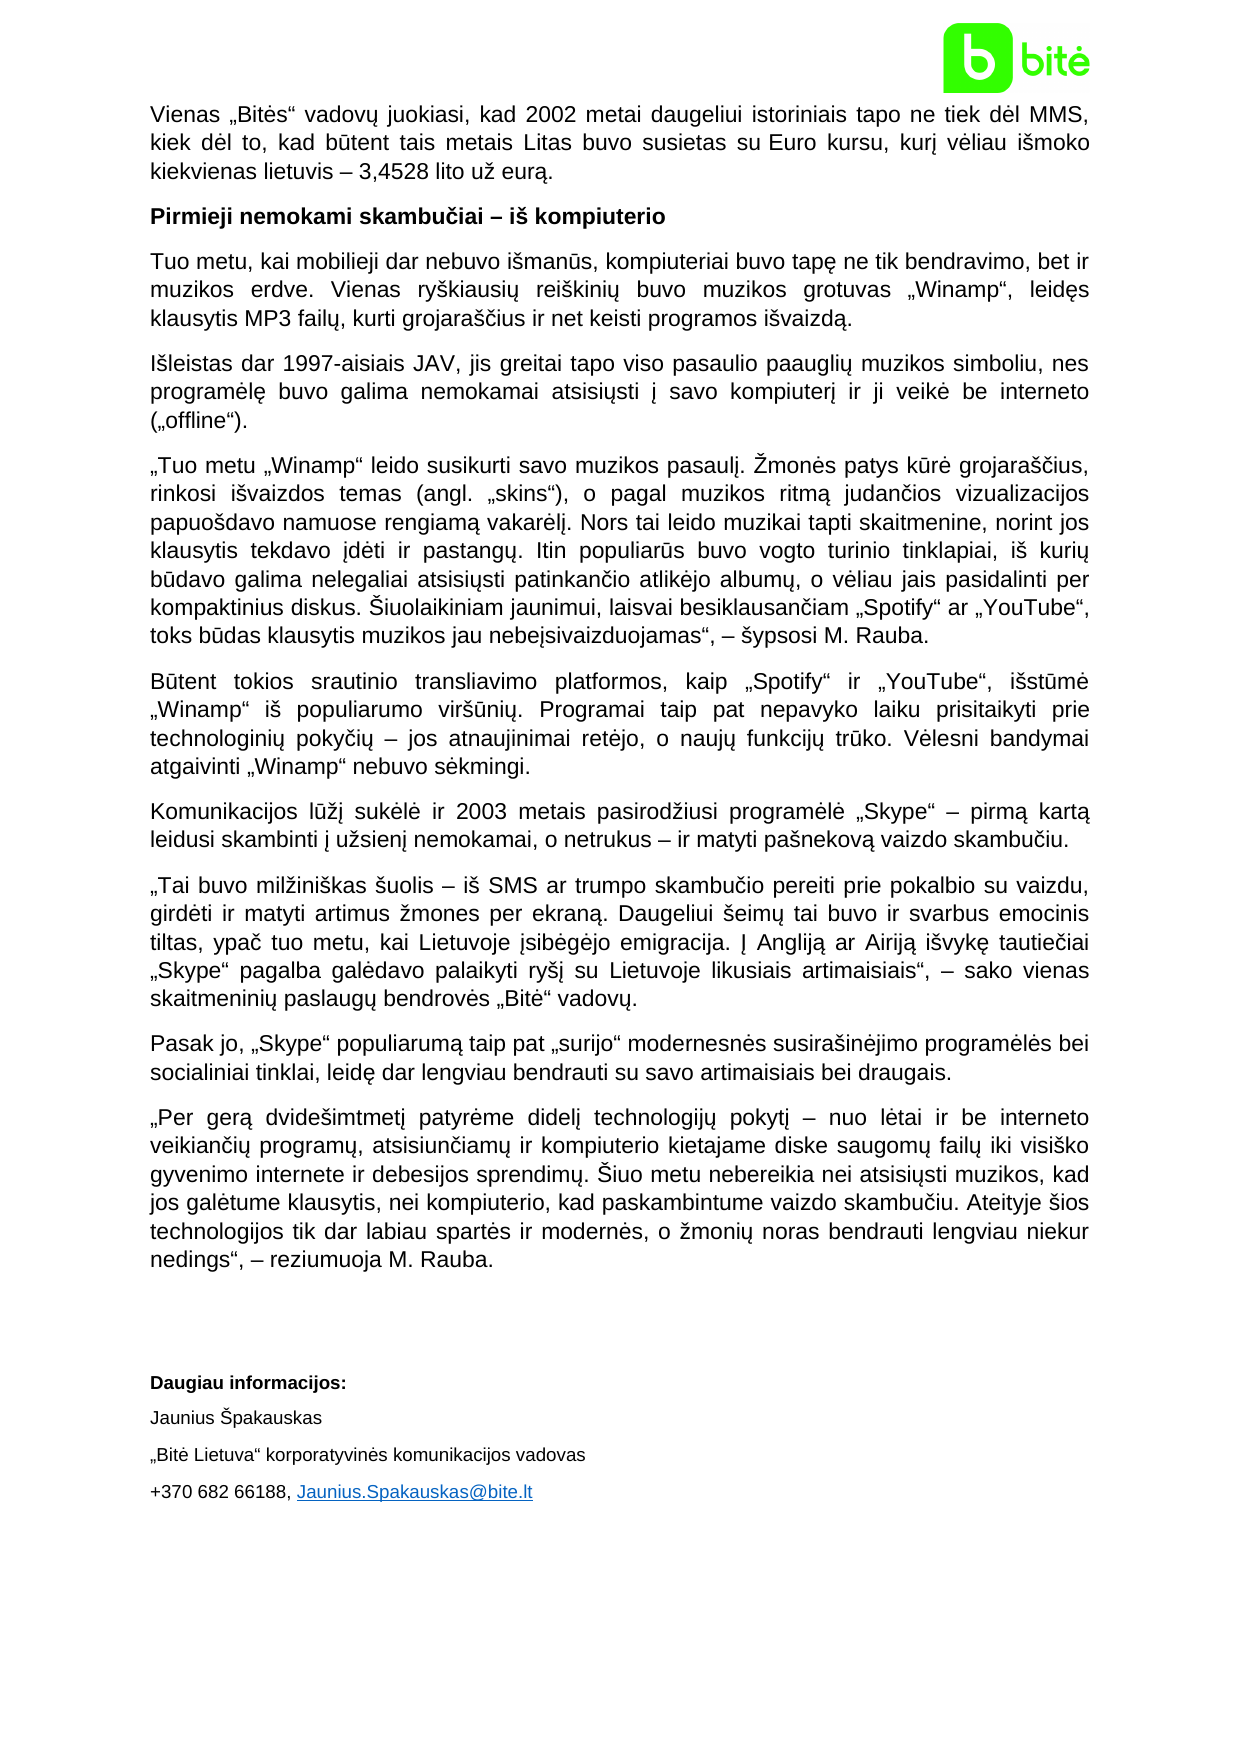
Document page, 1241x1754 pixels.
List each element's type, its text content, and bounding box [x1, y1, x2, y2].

text Jaunius Špakauskas [150, 1407, 1090, 1428]
text Komunikacijos lūžį sukėlė ir 2003 metais pasirodžiusi programėlė „Skype“ – pirmą kartą leidusi skambinti į užsienį nemokamai, o netrukus – ir matyti pašnekovą vaizdo skambučiu. [150, 798, 1090, 853]
text Tuo metu, kai mobilieji dar nebuvo išmanūs, kompiuteriai buvo tapę ne tik bendravimo, bet ir muzikos erdve. Vienas ryškiausių reiškinių buvo muzikos grotuvas „Winamp“, leidęs klausytis MP3 failų, kurti grojaraščius ir net keisti programos išvaizdą. [150, 248, 1090, 331]
text „Tuo metu „Winamp“ leido susikurti savo muzikos pasaulį. Žmonės patys kūrė grojaraščius, rinkosi išvaizdos temas (angl. „skins“), o pagal muzikos ritmą judančios vizualizacijos papuošdavo namuose rengiamą vakarėlį. Nors tai leido muzikai tapti skaitmenine, norint jos klausytis tekdavo įdėti ir pastangų. Itin populiarūs buvo vogto turinio tinklapiai, iš kurių būdavo galima nelegaliai atsisiųsti patinkančio atlikėjo albumų, o vėliau jais pasidalinti per kompaktinius diskus. Šiuolaikiniam jaunimui, laisvai besiklausančiam „Spotify“ ar „YouTube“, toks būdas klausytis muzikos jau nebeįsivaizduojamas“, – šypsosi M. Rauba. [150, 452, 1090, 649]
text „Bitė Lietuva“ korporatyvinės komunikacijos vadovas [150, 1444, 1090, 1465]
text Pirmieji nemokami skambučiai – iš kompiuterio [150, 203, 1090, 229]
text „Per gerą dvidešimtmetį patyrėme didelį technologijų pokytį – nuo lėtai ir be interneto veikiančių programų, atsisiunčiamų ir kompiuterio kietajame diske saugomų failų iki visiško gyvenimo internete ir debesijos sprendimų. Šiuo metu nebereikia nei atsisiųsti muzikos, kad jos galėtume klausytis, nei kompiuterio, kad paskambintume vaizdo skambučiu. Ateityje šios technologijos tik dar labiau spartės ir modernės, o žmonių noras bendrauti lengviau niekur nedings“, – reziumuoja M. Rauba. [150, 1104, 1090, 1272]
text Būtent tokios srautinio transliavimo platformos, kaip „Spotify“ ir „YouTube“, išstūmė „Winamp“ iš populiarumo viršūnių. Programai taip pat nepavyko laiku prisitaikyti prie technologinių pokyčių – jos atnaujinimai retėjo, o naujų funkcijų trūko. Vėlesni bandymai atgaivinti „Winamp“ nebuvo sėkmingi. [150, 668, 1090, 779]
text „Tai buvo milžiniškas šuolis – iš SMS ar trumpo skambučio pereiti prie pokalbio su vaizdu, girdėti ir matyti artimus žmones per ekraną. Daugeliui šeimų tai buvo ir svarbus emocinis tiltas, ypač tuo metu, kai Lietuvoje įsibėgėjo emigracija. Į Angliją ar Airiją išvykę tautiečiai „Skype“ pagalba galėdavo palaikyti ryšį su Lietuvoje likusiais artimaisiais“, – sako vienas skaitmeninių paslaugų bendrovės „Bitė“ vadovų. [150, 872, 1090, 1012]
text Pasak jo, „Skype“ populiarumą taip pat „surijo“ modernesnės susirašinėjimo programėlės bei socialiniai tinklai, leidę dar lengviau bendrauti su savo artimaisiais bei draugais. [150, 1030, 1090, 1085]
picture [943, 23, 1090, 93]
text +370 682 66188, Jaunius.Spakauskas@bite.lt [150, 1481, 1090, 1503]
text Vienas „Bitės“ vadovų juokiasi, kad 2002 metai daugeliui istoriniais tapo ne tiek dėl MMS, kiek dėl to, kad būtent tais metais Litas buvo susietas su Euro kursu, kurį vėliau išmoko kiekvienas lietuvis – 3,4528 lito už eurą. [150, 101, 1090, 184]
text Išleistas dar 1997-aisiais JAV, jis greitai tapo viso pasaulio paauglių muzikos simboliu, nes programėlę buvo galima nemokamai atsisiųsti į savo kompiuterį ir ji veikė be interneto („offline“). [150, 350, 1090, 433]
text Daugiau informacijos: [150, 1371, 1090, 1393]
